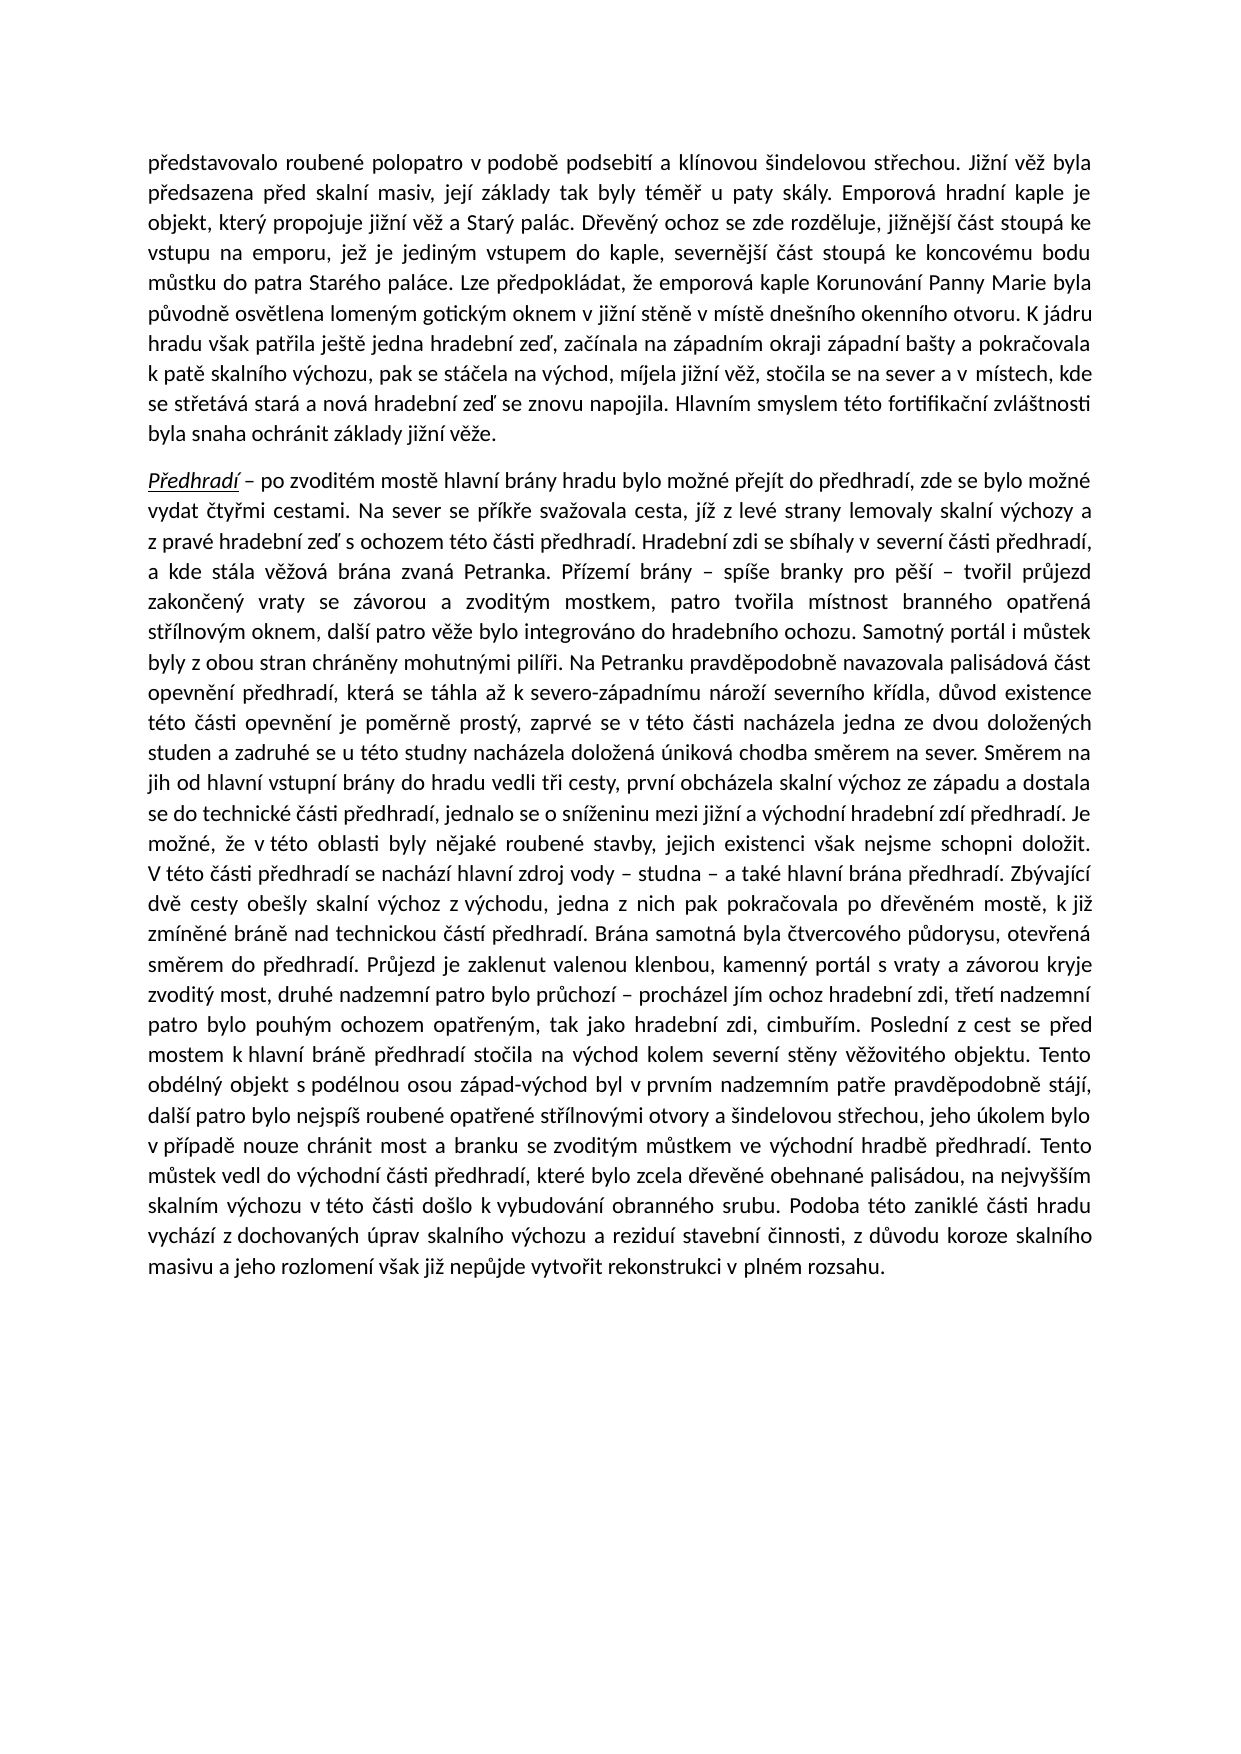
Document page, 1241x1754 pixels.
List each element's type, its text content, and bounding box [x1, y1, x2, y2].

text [148, 148, 1093, 447]
text Předhradí – po zvoditém mostě hlavní brány hradu bylo možné přejít do předhradí, zde se bylo možné vydat čtyřmi cestami. Na sever se příkře svažovala cesta, jíž z levé strany lemovaly skalní výchozy a z pravé hradební zeď s ochozem této části předhradí. Hradební zdi se sbíhaly v severní části předhradí, a kde stála věžová brána zvaná Petranka. Přízemí brány – spíše branky pro pěší – tvořil průjezd zakončený vraty se závorou a zvoditým mostkem, patro tvořila místnost branného opatřená střílnovým oknem, další patro věže bylo integrováno do hradebního ochozu. Samotný portál i můstek byly z obou stran chráněny mohutnými pilíři. Na Petranku pravděpodobně navazovala palisádová část opevnění předhradí, která se táhla až k severo-západnímu nároží severního křídla, důvod existence této části opevnění je poměrně prostý, zaprvé se v této části nacházela jedna ze dvou doložených studen a zadruhé se u této studny nacházela doložená úniková chodba směrem na sever. Směrem na jih od hlavní vstupní brány do hradu vedli tři cesty, první obcházela skalní výchoz ze západu a dostala se do technické části předhradí, jednalo se o sníženinu mezi jižní a východní hradební zdí předhradí. Je možné, že v této oblasti byly nějaké roubené stavby, jejich existenci však nejsme schopni doložit. V této části předhradí se nachází hlavní zdroj vody – studna – a také hlavní brána předhradí. Zbývající dvě cesty obešly skalní výchoz z východu, jedna z nich pak pokračovala po dřevěném mostě, k již zmíněné bráně nad technickou částí předhradí. Brána samotná byla čtvercového půdorysu, otevřená směrem do předhradí. Průjezd je zaklenut valenou klenbou, kamenný portál s vraty a závorou kryje zvoditý most, druhé nadzemní patro bylo průchozí – procházel jím ochoz hradební zdi, třetí nadzemní patro bylo pouhým ochozem opatřeným, tak jako hradební zdi, cimbuřím. Poslední z cest se před mostem k hlavní bráně předhradí stočila na východ kolem severní stěny věžovitého objektu. Tento obdélný objekt s podélnou osou západ-východ byl v prvním nadzemním patře pravděpodobně stájí, další patro bylo nejspíš roubené opatřené střílnovými otvory a šindelovou střechou, jeho úkolem bylo v případě nouze chránit most a branku se zvoditým můstkem ve východní hradbě předhradí. Tento můstek vedl do východní části předhradí, které bylo zcela dřevěné obehnané palisádou, na nejvyšším skalním výchozu v této části došlo k vybudování obranného srubu. Podoba této zaniklé části hradu vychází z dochovaných úprav skalního výchozu a reziduí stavební činnosti, z důvodu koroze skalního masivu a jeho rozlomení však již nepůjde vytvořit rekonstrukci v plném rozsahu. [148, 466, 1093, 1280]
